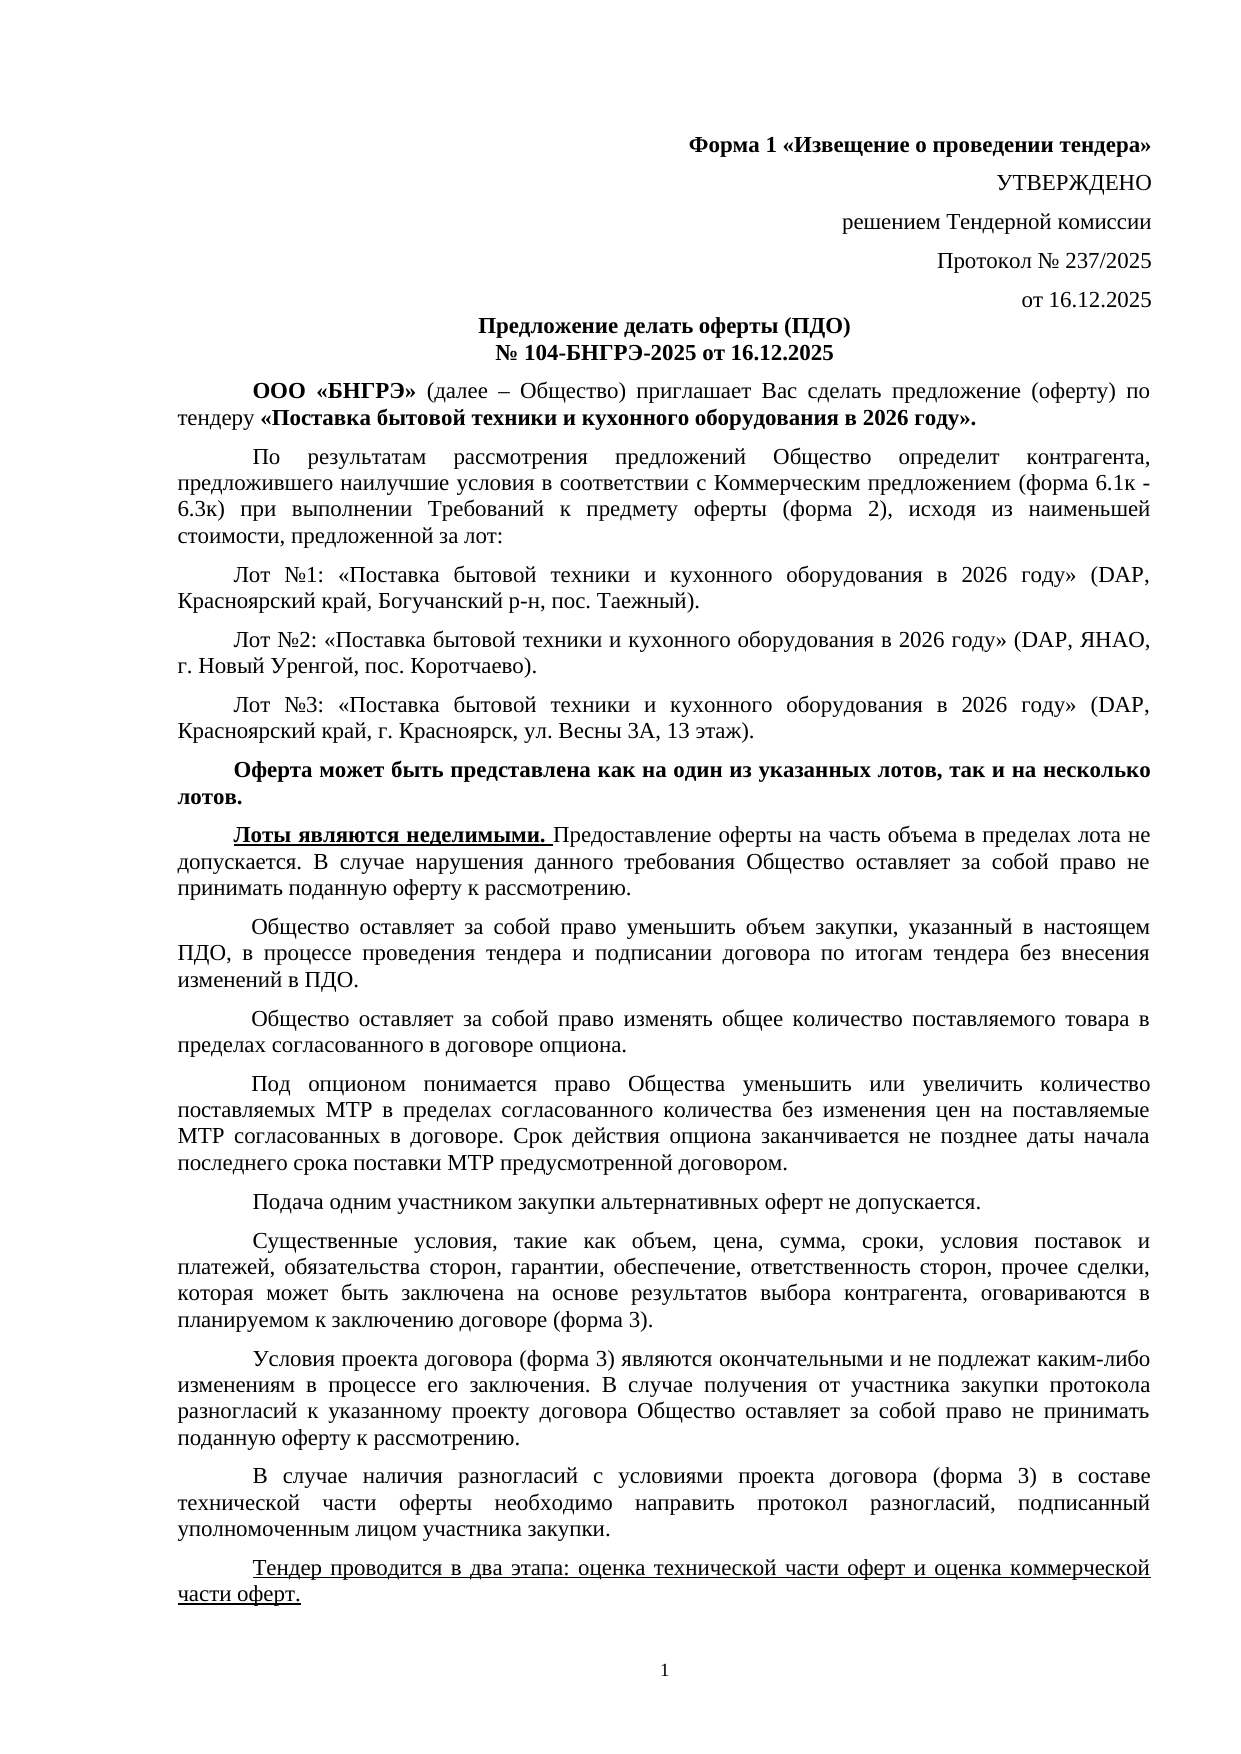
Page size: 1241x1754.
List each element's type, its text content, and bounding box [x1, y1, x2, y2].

text Оферта может быть представлена как на один из указанных лотов, так и на несколько лотов. [177, 756, 1152, 809]
text Под опционом понимается право Общества уменьшить или увеличить количество поставляемых МТР в пределах согласованного количества без изменения цен на поставляемые МТР согласованных в договоре. Срок действия опциона заканчивается не позднее даты начала последнего срока поставки МТР предусмотренной договором. [177, 1070, 1152, 1175]
text № 104-БНГРЭ-2025 от 16.12.2025 [177, 339, 1152, 365]
text Подача одним участником закупки альтернативных оферт не допускается. [177, 1188, 1152, 1214]
text УТВЕРЖДЕНО [177, 169, 1152, 196]
text Лоты являются неделимыми. Предоставление оферты на часть объема в пределах лота не допускается. В случае нарушения данного требования Общество оставляет за собой право не принимать поданную оферту к рассмотрению. [177, 822, 1152, 901]
text По результатам рассмотрения предложений Общество определит контрагента, предложившего наилучшие условия в соответствии с Коммерческим предложением (форма 6.1к - 6.3к) при выполнении Требований к предмету оферты (форма 2), исходя из наименьшей стоимости, предложенной за лот: [177, 443, 1152, 548]
text Лот №2: «Поставка бытовой техники и кухонного оборудования в 2026 году» (DAP, ЯНАО, г. Новый Уренгой, пос. Коротчаево). [177, 626, 1152, 679]
text Лот №1: «Поставка бытовой техники и кухонного оборудования в 2026 году» (DAP, Красноярский край, Богучанский р-н, пос. Таежный). [177, 561, 1152, 613]
text Лот №3: «Поставка бытовой техники и кухонного оборудования в 2026 году» (DAP, Красноярский край, г. Красноярск, ул. Весны 3А, 13 этаж). [177, 691, 1152, 744]
text Предложение делать оферты (ПДО) [177, 312, 1152, 339]
text решением Тендерной комиссии [177, 208, 1152, 235]
text Общество оставляет за собой право изменять общее количество поставляемого товара в пределах согласованного в договоре опциона. [177, 1005, 1152, 1057]
text Общество оставляет за собой право уменьшить объем закупки, указанный в настоящем ПДО, в процессе проведения тендера и подписании договора по итогам тендера без внесения изменений в ПДО. [177, 913, 1152, 992]
text Условия проекта договора (форма 3) являются окончательными и не подлежат каким-либо изменениям в процессе его заключения. В случае получения от участника закупки протокола разногласий к указанному проекту договора Общество оставляет за собой право не принимать поданную оферту к рассмотрению. [177, 1344, 1152, 1450]
text Протокол № 237/2025 [177, 247, 1152, 273]
text ООО «БНГРЭ» (далее – Общество) приглашает Вас сделать предложение (оферту) по тендеру «Поставка бытовой техники и кухонного оборудования в 2026 году». [177, 378, 1152, 430]
text от 16.12.2025 [177, 286, 1152, 312]
text Тендер проводится в два этапа: оценка технической части оферт и оценка коммерческой части оферт. [177, 1554, 1152, 1607]
text Форма 1 «Извещение о проведении тендера» [177, 131, 1152, 157]
text В случае наличия разногласий с условиями проекта договора (форма 3) в составе технической части оферты необходимо направить протокол разногласий, подписанный уполномоченным лицом участника закупки. [177, 1462, 1152, 1542]
text Существенные условия, такие как объем, цена, сумма, сроки, условия поставок и платежей, обязательства сторон, гарантии, обеспечение, ответственность сторон, прочее сделки, которая может быть заключена на основе результатов выбора контрагента, оговариваются в планируемом к заключению договоре (форма 3). [177, 1227, 1152, 1332]
